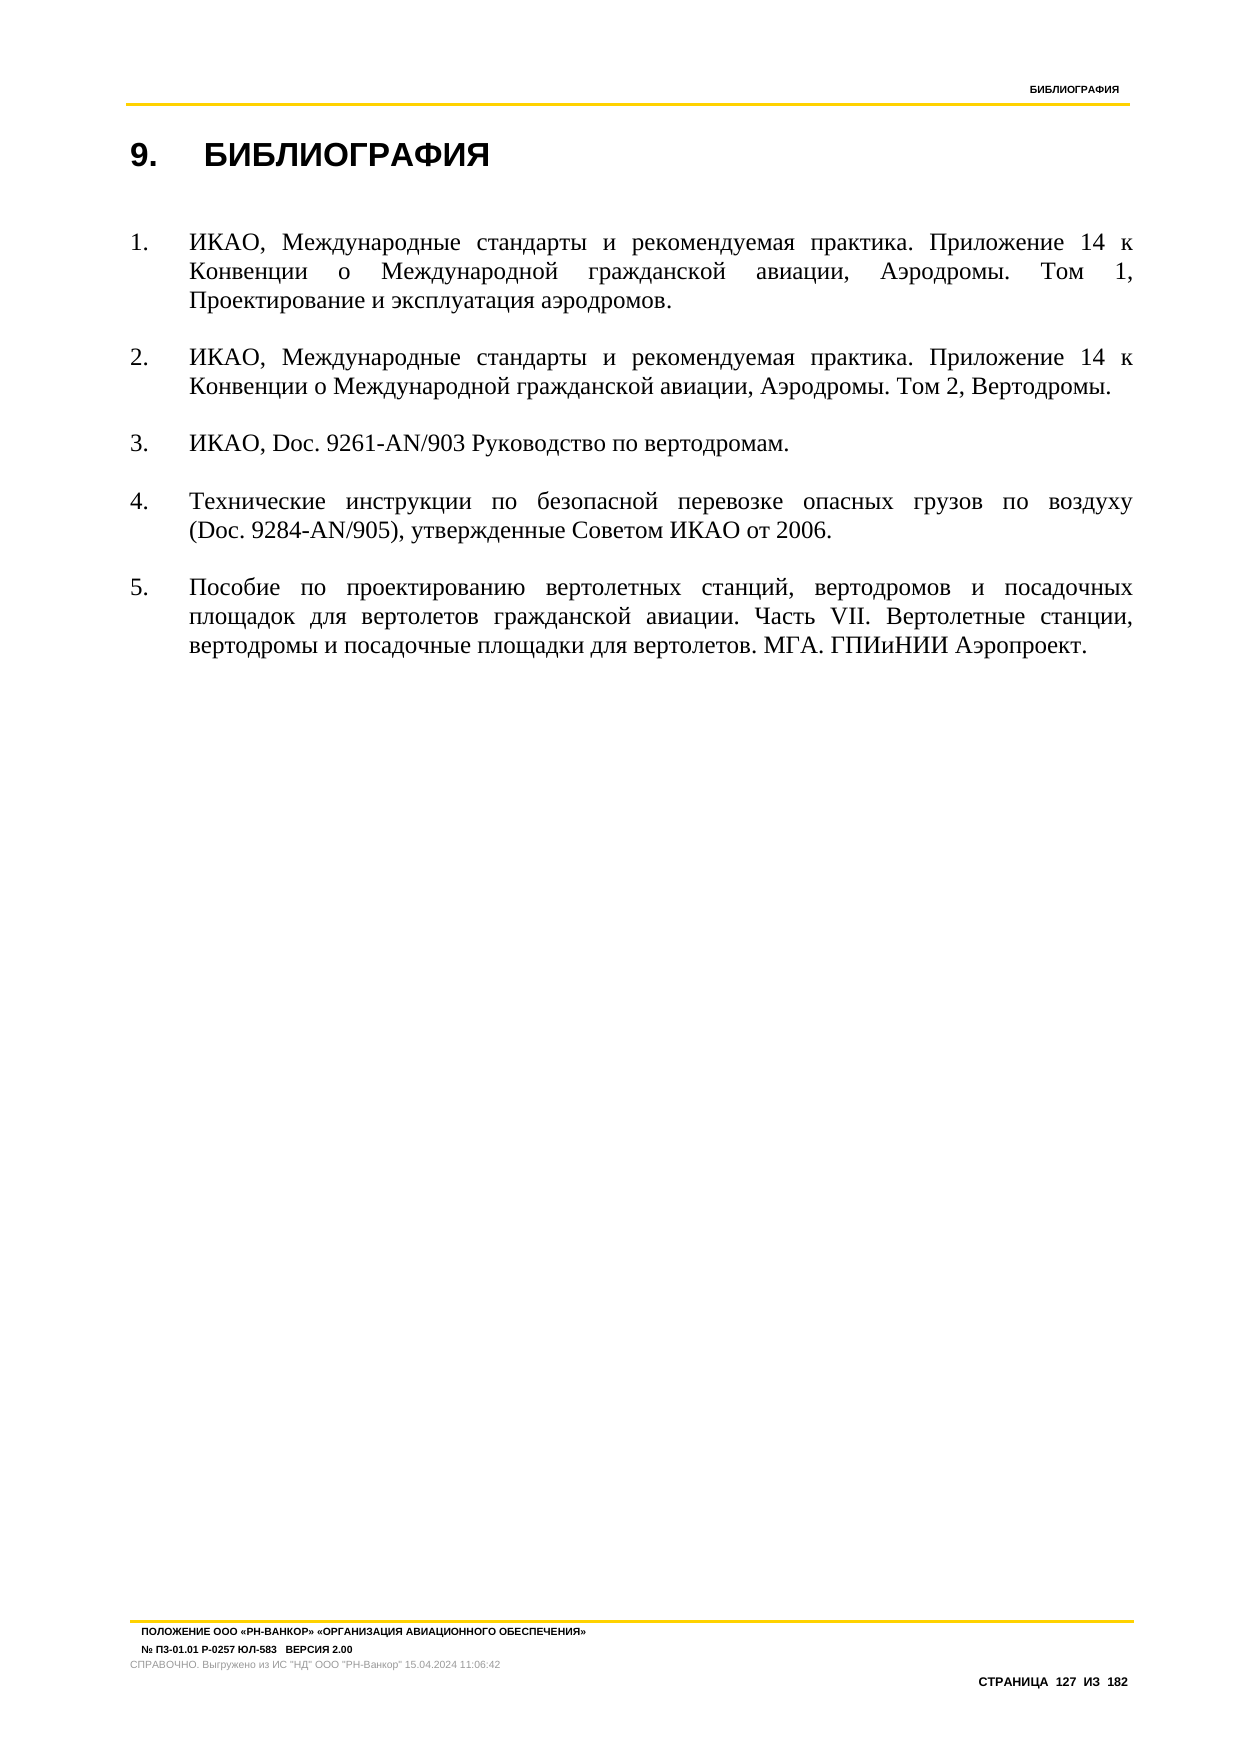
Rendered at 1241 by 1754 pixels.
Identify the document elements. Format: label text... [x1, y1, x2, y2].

list Технические инструкции по безопасной перевозке опасных грузов по воздуху (Doc. 9284-AN/905), утвержденные Советом ИКАО от 2006. [130, 486, 1134, 543]
list Пособие по проектированию вертолетных станций, вертодромов и посадочных площадок для вертолетов гражданской авиации. Часть VII. Вертолетные станции, вертодромы и посадочные площадки для вертолетов. МГА. ГПИиНИИ Аэропроект. [130, 572, 1134, 658]
list ИКАО, Doc. 9261-AN/903 Руководство по вертодромам. [130, 428, 1134, 457]
subtitle 9. БИБЛИОГРАФИЯ [130, 135, 1134, 173]
list ИКАО, Международные стандарты и рекомендуемая практика. Приложение 14 к Конвенции о Международной гражданской авиации, Аэродромы. Том 1, Проектирование и эксплуатация аэродромов. [130, 227, 1134, 313]
list ИКАО, Международные стандарты и рекомендуемая практика. Приложение 14 к Конвенции о Международной гражданской авиации, Аэродромы. Том 2, Вертодромы. [130, 342, 1134, 400]
